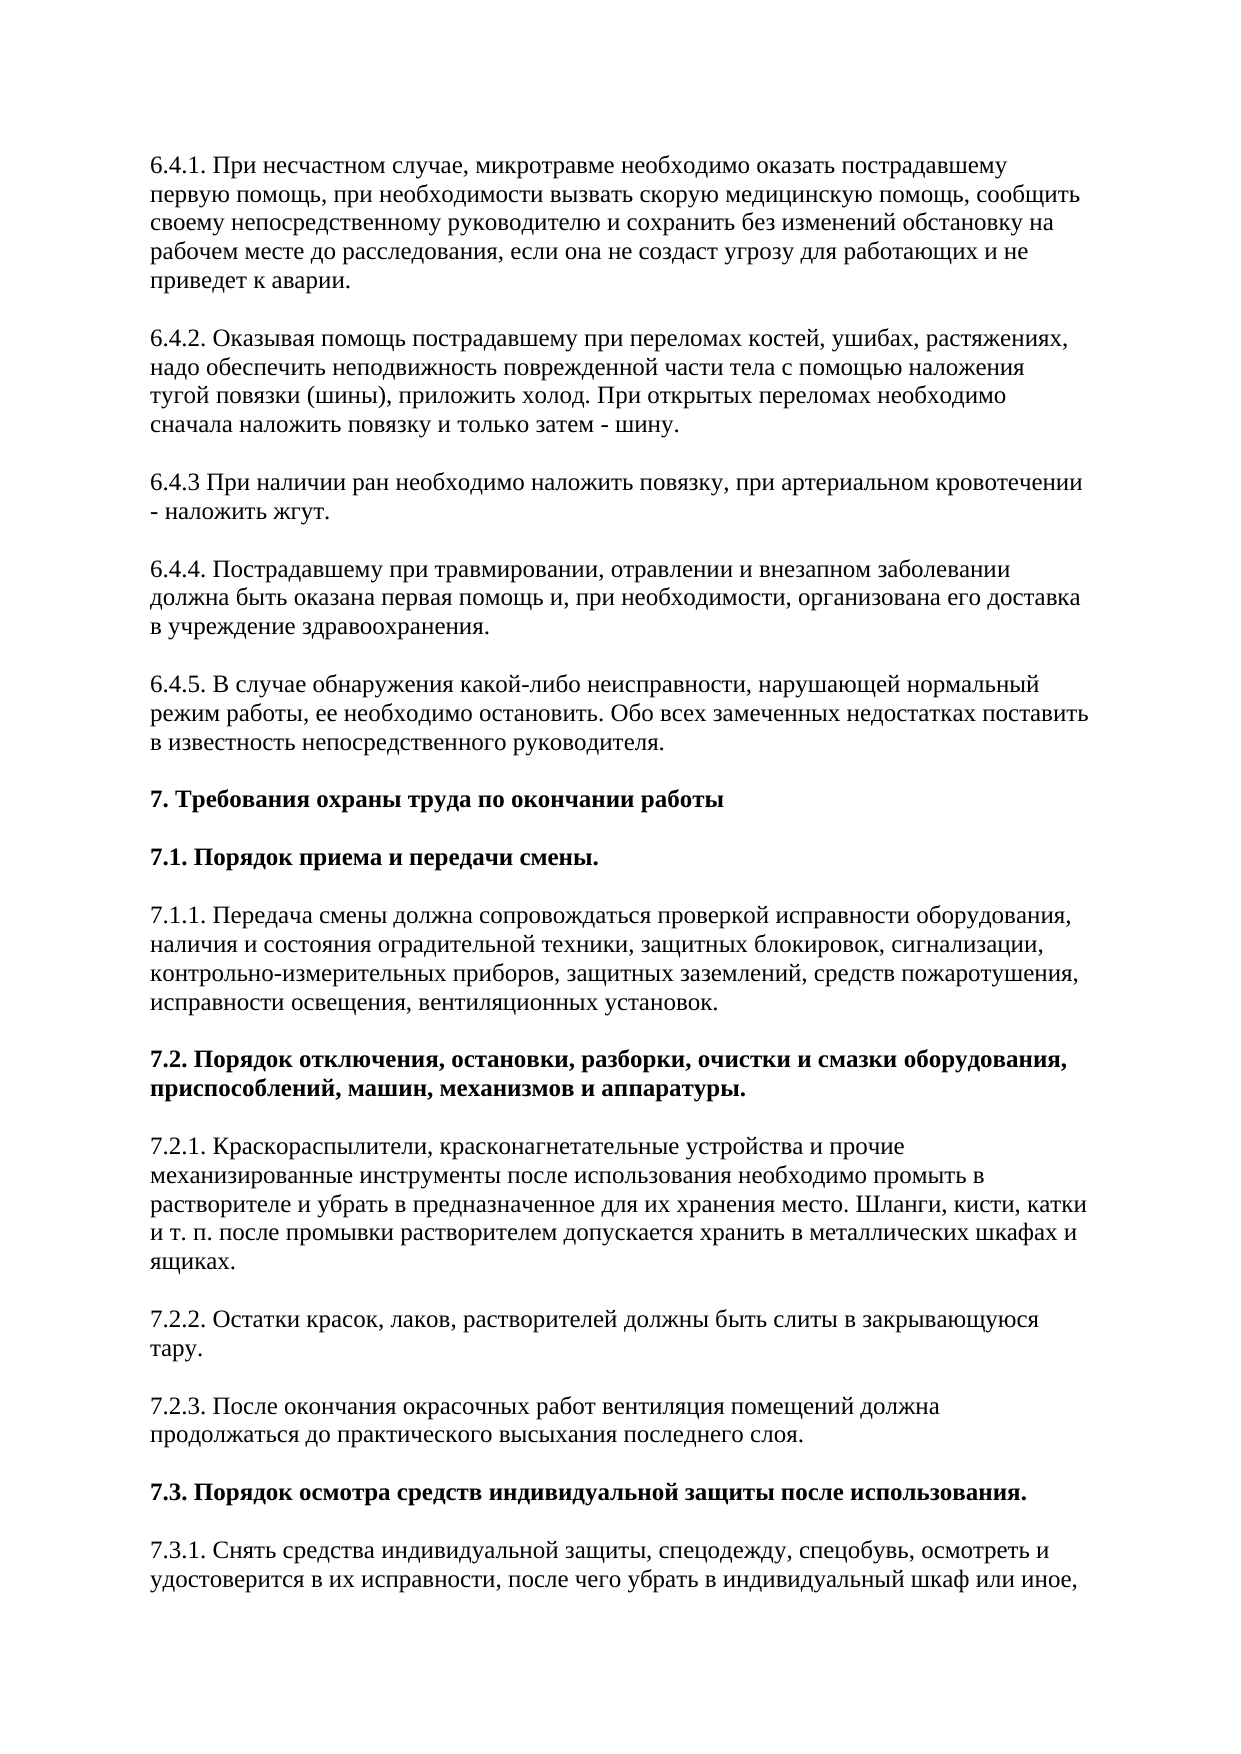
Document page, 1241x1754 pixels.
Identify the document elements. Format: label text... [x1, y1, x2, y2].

text 6.4. Действия по оказанию первой помощи пострадавшим при травмировании, отравлении и других повреждениях здоровья. [150, 409, 1090, 467]
text 6.4.5. В случае обнаружения какой-либо неисправности, нарушающей нормальный режим работы, ее необходимо остановить. Обо всех замеченных недостатках поставить в известность непосредственного руководителя. [150, 1015, 1090, 1102]
text 7. Требования охраны труда по окончании работы [150, 1131, 1090, 1159]
text 6.3.5. Заливать горящее топливо и неотключенное электрооборудование водой запрещается. [150, 150, 1090, 207]
text 7.1. Порядок приема и передачи смены. [150, 1189, 1090, 1217]
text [150, 1477, 1090, 1564]
text 6.4.4. Пострадавшему при травмировании, отравлении и внезапном заболевании должна быть оказана первая помощь и, при необходимости, организована его доставка в учреждение здравоохранения. [150, 900, 1090, 986]
text 6.4.1. При несчастном случае, микротравме необходимо оказать пострадавшему первую помощь, при необходимости вызвать скорую медицинскую помощь, сообщить своему непосредственному руководителю и сохранить без изменений обстановку на рабочем месте до расследования, если она не создаст угрозу для работающих и не приведет к аварии. [150, 496, 1090, 640]
text 7.2. Порядок отключения, остановки, разборки, очистки и смазки оборудования, приспособлений, машин, механизмов и аппаратуры. [150, 1391, 1090, 1448]
text 6.3.6. При обнаружении малейших признаков отравления или раздражения кожи, слизистых оболочек глаз, верхних дыхательных путей или получении иных травм необходимо прекратить работу, сообщить об этом непосредственному руководителю, оказать пострадавшему первую помощь и доставить его в ближайшее медицинское учреждение или вызвать бригаду скорой помощи. [150, 237, 1090, 380]
text 6.4.2. Оказывая помощь пострадавшему при переломах костей, ушибах, растяжениях, надо обеспечить неподвижность поврежденной части тела с помощью наложения тугой повязки (шины), приложить холод. При открытых переломах необходимо сначала наложить повязку и только затем - шину. [150, 669, 1090, 784]
text 6.4.3 При наличии ран необходимо наложить повязку, при артериальном кровотечении - наложить жгут. [150, 813, 1090, 871]
text 7.1.1. Передача смены должна сопровождаться проверкой исправности оборудования, наличия и состояния оградительной техники, защитных блокировок, сигнализации, контрольно-измерительных приборов, защитных заземлений, средств пожаротушения, исправности освещения, вентиляционных установок. [150, 1247, 1090, 1362]
